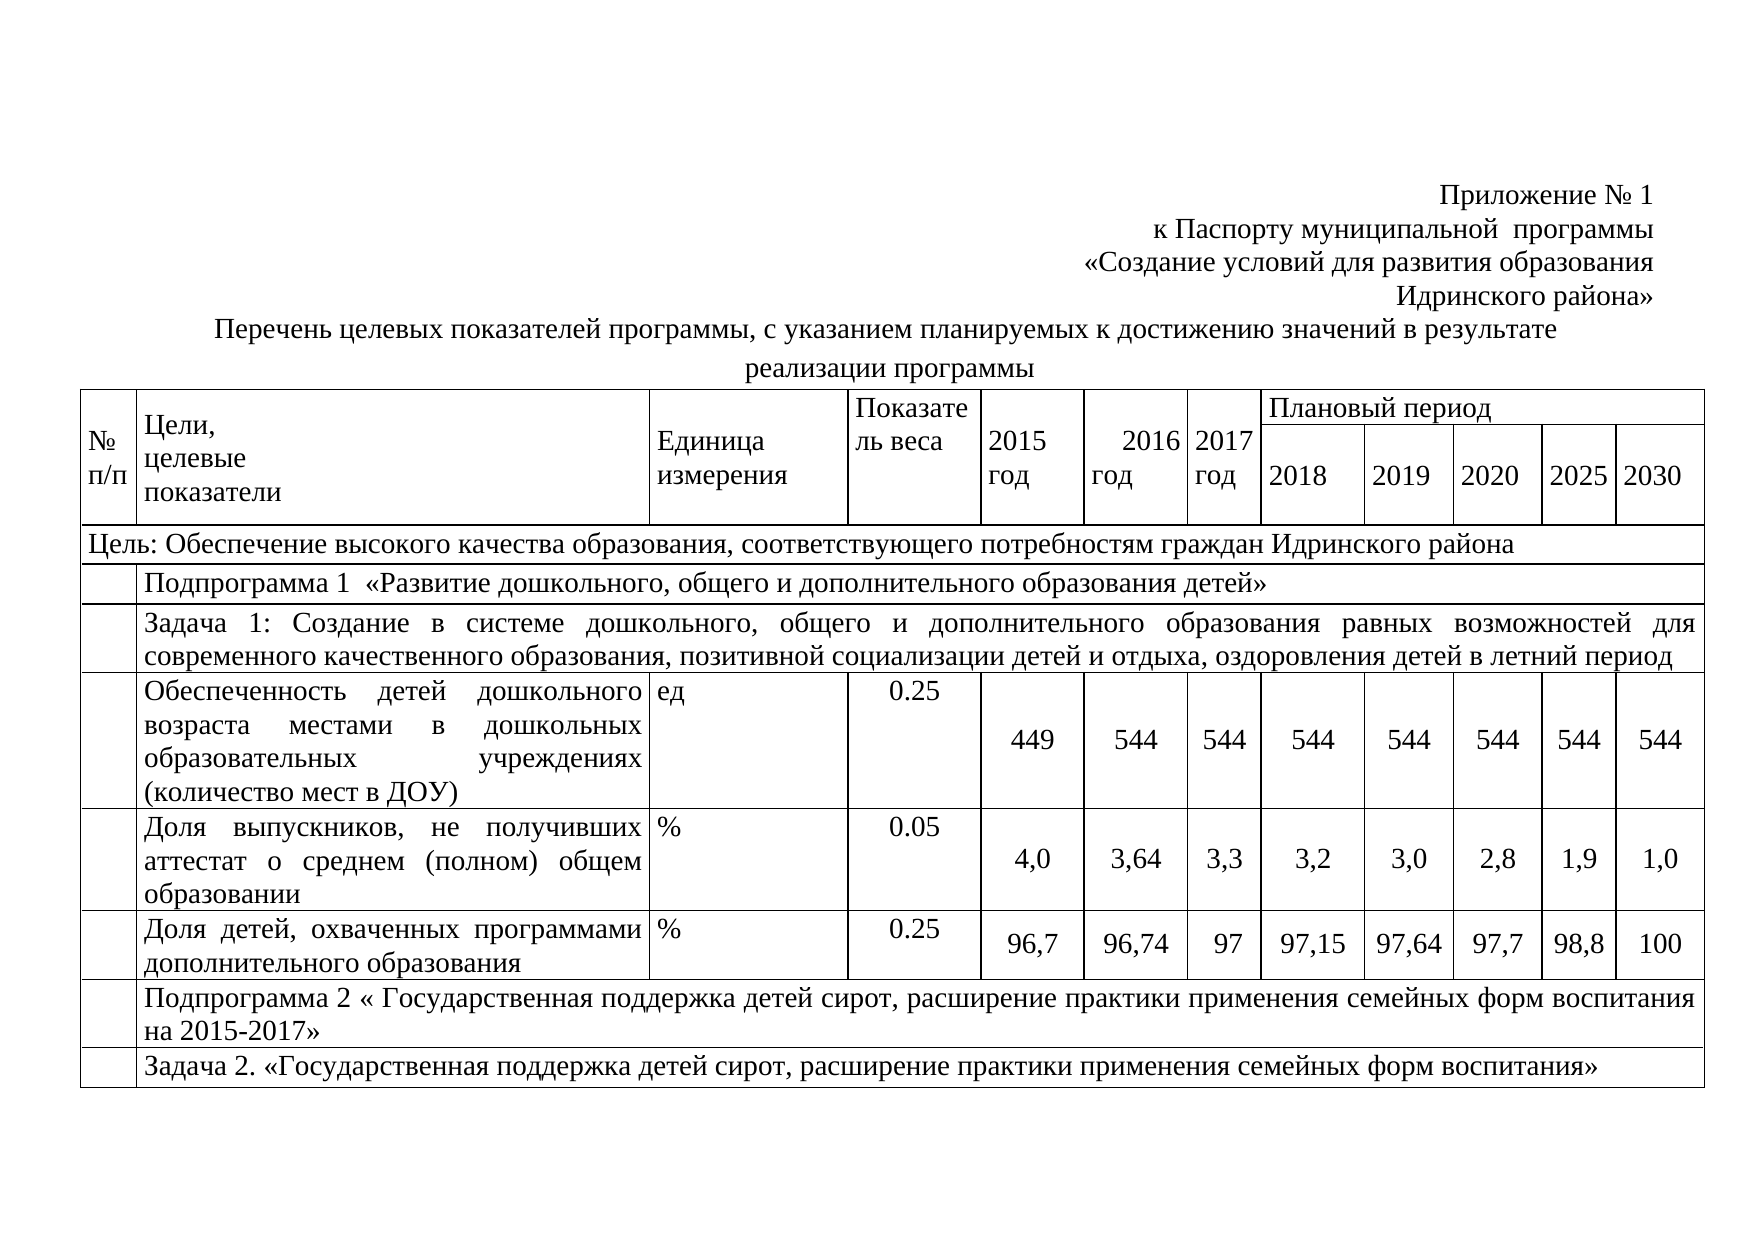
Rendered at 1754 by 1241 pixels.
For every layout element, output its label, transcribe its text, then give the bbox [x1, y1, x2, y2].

table_cell 0.05 [849, 809, 980, 910]
table_cell % [650, 911, 847, 978]
table_cell % [650, 809, 847, 910]
table_cell Подпрограмма 2 « Государственная поддержка детей сирот, расширение практики применения семейных форм воспитания на 2015-2017» [137, 980, 1704, 1047]
table_cell 544 [1617, 673, 1704, 808]
table_cell 544 [1262, 673, 1364, 808]
table_cell 2025 [1543, 425, 1615, 524]
text Идринского района» [118, 278, 1654, 311]
table_cell Задача 2. «Государственная поддержка детей сирот, расширение практики применения семейных форм воспитания» [137, 1047, 1704, 1087]
table_cell 3,64 [1085, 809, 1187, 910]
table_header № п/п [81, 390, 136, 524]
table_cell 544 [1454, 673, 1541, 808]
table_cell 3,2 [1262, 809, 1364, 910]
table_cell 97 [1188, 911, 1260, 978]
table_cell 2,8 [1454, 809, 1541, 910]
table_cell 96,74 [1085, 911, 1187, 978]
table_cell 3,3 [1188, 809, 1260, 910]
table_cell Обеспеченность детей дошкольного возраста местами в дошкольных образовательных учреждениях (количество мест в ДОУ) [137, 673, 649, 808]
table_cell Доля детей, охваченных программами дополнительного образования [137, 911, 649, 978]
table_cell 544 [1188, 673, 1260, 808]
table_cell 98,8 [1543, 911, 1615, 978]
text реализации программы [118, 350, 1654, 383]
table_cell 0.25 [849, 911, 980, 978]
table_header Цели, целевые показатели [137, 390, 649, 524]
table_cell [81, 1048, 136, 1087]
table_cell 3,0 [1365, 809, 1453, 910]
text к Паспорту муниципальной программы [118, 211, 1654, 244]
table_cell 544 [1085, 673, 1187, 808]
table_cell 96,7 [982, 911, 1083, 978]
table_cell 449 [982, 673, 1083, 808]
table_header Плановый период [1262, 390, 1704, 423]
table_cell Подпрограмма 1 «Развитие дошкольного, общего и дополнительного образования детей» [137, 565, 1704, 603]
table_cell 1,9 [1543, 809, 1615, 910]
text «Создание условий для развития образования [118, 244, 1654, 278]
table_cell Цель: Обеспечение высокого качества образования, соответствующего потребностям граждан Идринского района [81, 525, 1704, 563]
table_cell 2030 [1617, 425, 1704, 524]
table_header Единица измерения [650, 390, 847, 524]
table_cell [81, 673, 136, 808]
table_cell [81, 980, 136, 1047]
table_cell [81, 564, 136, 603]
table_cell [81, 911, 136, 978]
table_cell [81, 604, 136, 672]
table_cell 2019 [1365, 425, 1453, 524]
table_cell 4,0 [982, 809, 1083, 910]
table_cell 2020 [1454, 425, 1541, 524]
table_cell [81, 809, 136, 910]
table_cell 544 [1543, 673, 1615, 808]
table_cell Доля выпускников, не получивших аттестат о среднем (полном) общем образовании [137, 809, 649, 910]
table_header 2015 год [982, 390, 1083, 524]
table_header 2017 год [1188, 390, 1260, 524]
text Перечень целевых показателей программы, с указанием планируемых к достижению значений в результате [118, 311, 1654, 345]
table_header 2016 год [1085, 390, 1187, 524]
text Приложение № 1 [118, 177, 1654, 211]
table_cell 544 [1365, 673, 1453, 808]
table_cell 1,0 [1617, 809, 1704, 910]
table_cell Задача 1: Создание в системе дошкольного, общего и дополнительного образования равных возможностей для современного качественного образования, позитивной социализации детей и отдыха, оздоровления детей в летний период [137, 605, 1704, 672]
table_header Показатель веса [849, 390, 980, 524]
table_cell 2018 [1262, 425, 1364, 524]
table_cell 97,7 [1454, 911, 1541, 978]
table_cell 0.25 [849, 673, 980, 808]
table_cell 97,64 [1365, 911, 1453, 978]
table_cell 100 [1617, 911, 1704, 978]
table_cell ед [650, 673, 847, 808]
table_cell 97,15 [1262, 911, 1364, 978]
